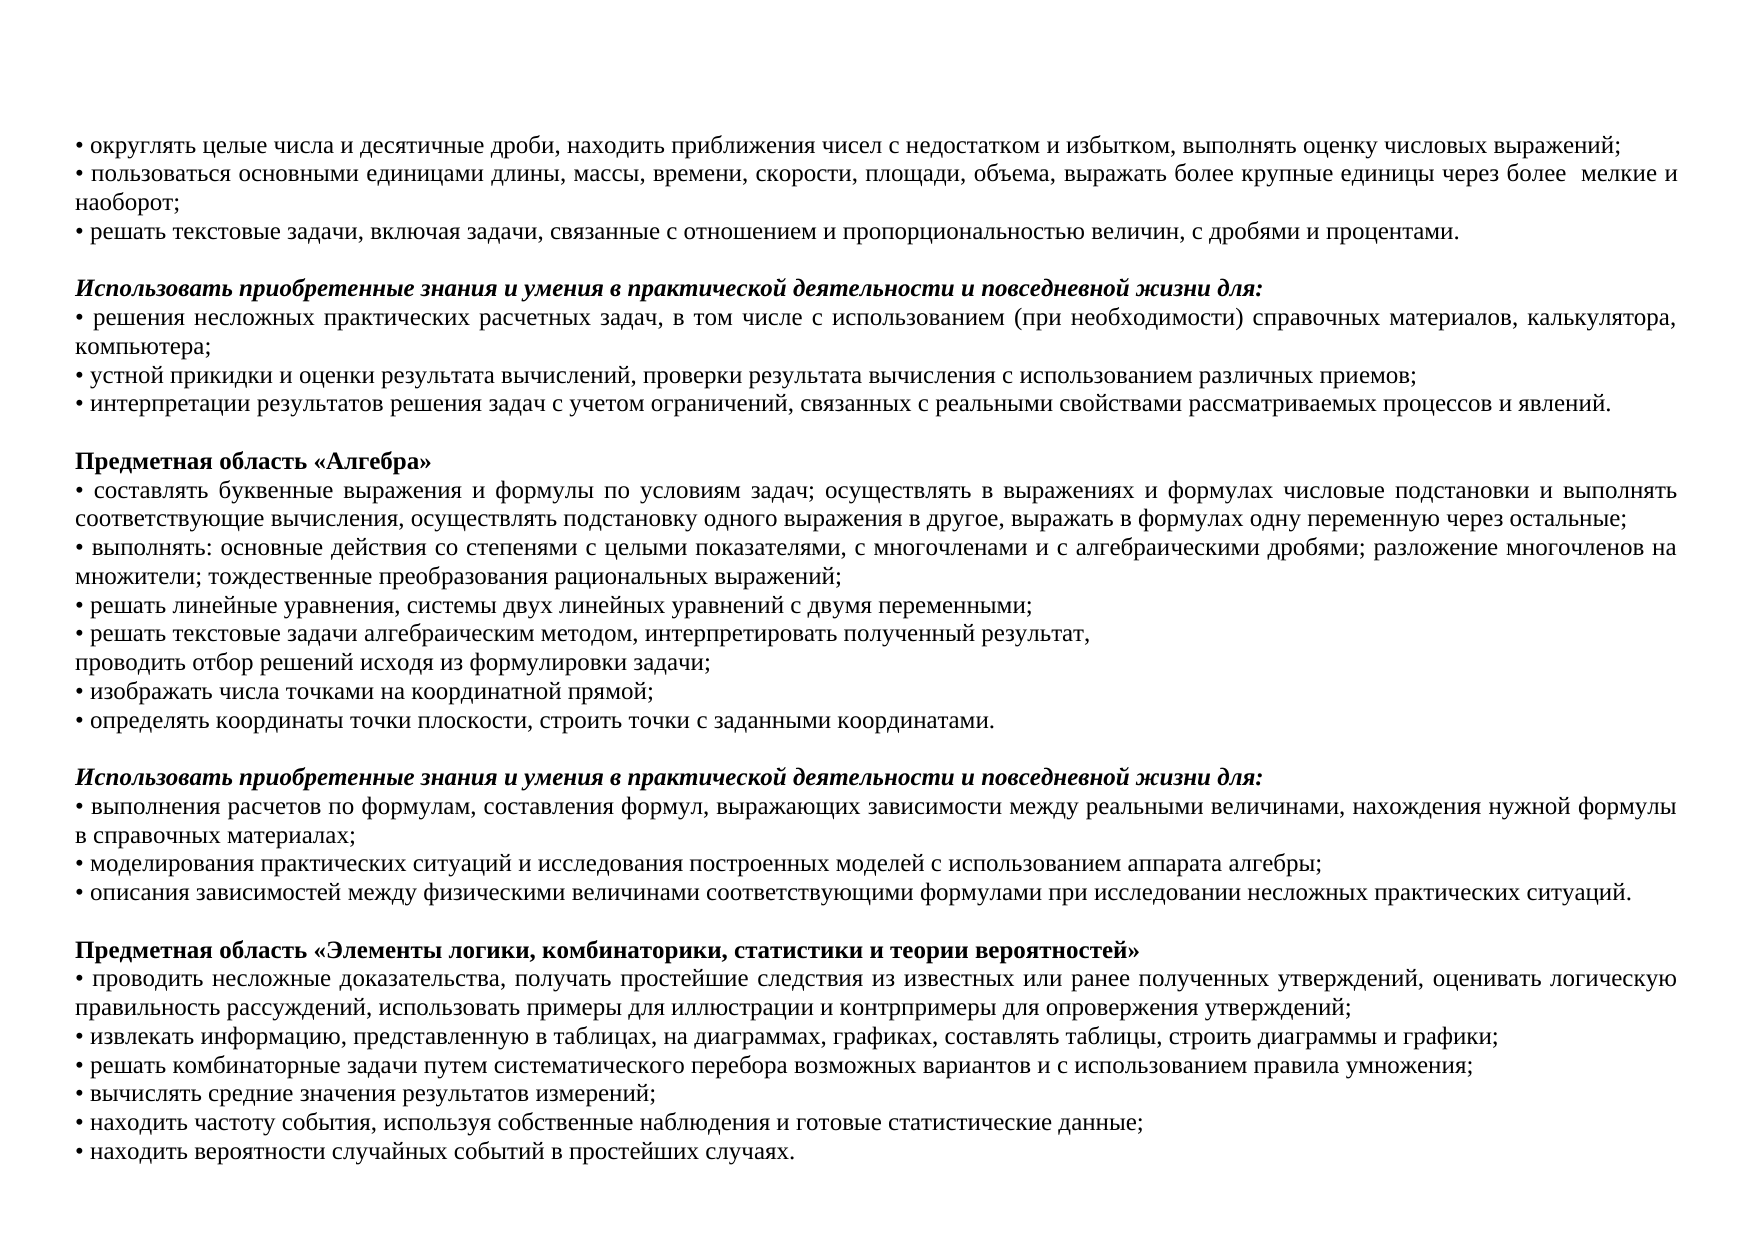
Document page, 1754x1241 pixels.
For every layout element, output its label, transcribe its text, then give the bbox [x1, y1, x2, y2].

text • решать линейные уравнения, системы двух линейных уравнений с двумя переменными; [75, 590, 1679, 618]
text • вычислять средние значения результатов измерений; [75, 1078, 1679, 1107]
text • находить вероятности случайных событий в простейших случаях. [75, 1136, 1679, 1165]
text проводить отбор решений исходя из формулировки задачи; [75, 647, 1679, 676]
text • выполнять: основные действия со степенями с целыми показателями, с многочленами и с алгебраическими дробями; разложение многочленов на множители; тождественные преобразования рациональных выражений; [75, 532, 1679, 590]
text • решения несложных практических расчетных задач, в том числе c использованием (при необходимости) справочных материалов, калькулятора, компьютера; [75, 302, 1679, 360]
text • решать текстовые задачи алгебраическим методом, интерпретировать полученный результат, [75, 618, 1679, 647]
text • находить частоту события, используя собственные наблюдения и готовые статистические данные; [75, 1107, 1679, 1136]
text • решать комбинаторные задачи путем систематического перебора возможных вариантов и с использованием правила умножения; [75, 1050, 1679, 1078]
text • округлять целые числа и десятичные дроби, находить приближения чисел с недостатком и избытком, выполнять оценку числовых выражений; [75, 130, 1679, 158]
text Использовать приобретенные знания и умения в практической деятельности и повседневной жизни для: [75, 762, 1679, 791]
text Предметная область «Алгебра» [75, 446, 1679, 475]
text • решать текстовые задачи, включая задачи, связанные с отношением и пропорциональностью величин, с дробями и процентами. [75, 216, 1679, 245]
text • проводить несложные доказательства, получать простейшие следствия из известных или ранее полученных утверждений, оценивать логическую правильность рассуждений, использовать примеры для иллюстрации и контрпримеры для опровержения утверждений; [75, 963, 1679, 1021]
text • изображать числа точками на координатной прямой; [75, 676, 1679, 705]
text • интерпретации результатов решения задач с учетом ограничений, связанных с реальными свойствами рассматриваемых процессов и явлений. [75, 388, 1679, 417]
text • извлекать информацию, представленную в таблицах, на диаграммах, графиках, составлять таблицы, строить диаграммы и графики; [75, 1021, 1679, 1050]
text • устной прикидки и оценки результата вычислений, проверки результата вычисления с использованием различных приемов; [75, 360, 1679, 388]
text • выполнения расчетов по формулам, составления формул, выражающих зависимости между реальными величинами, нахождения нужной формулы в справочных материалах; [75, 791, 1679, 848]
text Предметная область «Элементы логики, комбинаторики, статистики и теории вероятностей» [75, 935, 1679, 963]
text • составлять буквенные выражения и формулы по условиям задач; осуществлять в выражениях и формулах числовые подстановки и выполнять соответствующие вычисления, осуществлять подстановку одного выражения в другое, выражать в формулах одну переменную через остальные; [75, 475, 1679, 532]
text • определять координаты точки плоскости, строить точки с заданными координатами. [75, 705, 1679, 733]
text • описания зависимостей между физическими величинами соответствующими формулами при исследовании несложных практических ситуаций. [75, 877, 1679, 906]
text Использовать приобретенные знания и умения в практической деятельности и повседневной жизни для: [75, 273, 1679, 302]
text • моделирования практических ситуаций и исследования построенных моделей с использованием аппарата алгебры; [75, 848, 1679, 877]
text • пользоваться основными единицами длины, массы, времени, скорости, площади, объема, выражать более крупные единицы через более мелкие и наоборот; [75, 158, 1679, 216]
